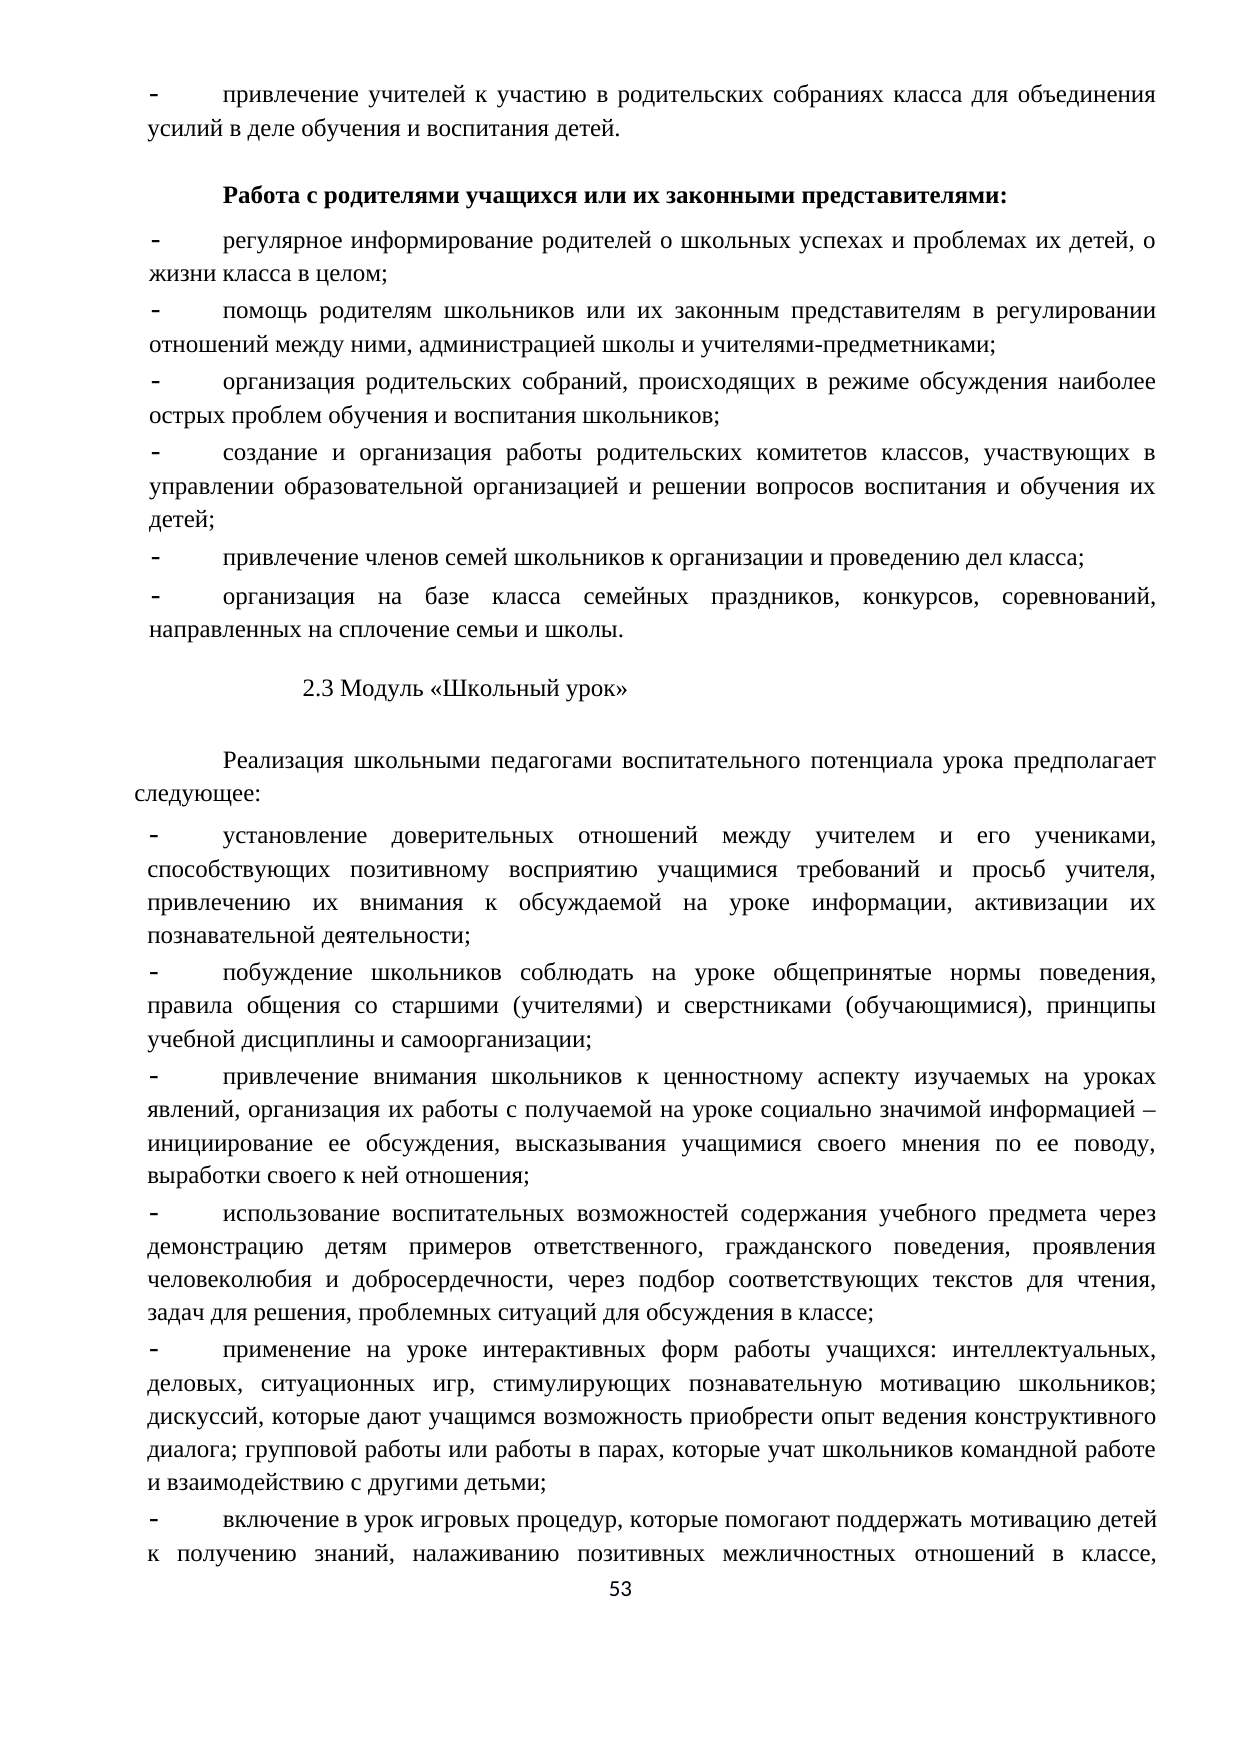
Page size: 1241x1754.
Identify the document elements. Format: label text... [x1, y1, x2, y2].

list привлечение внимания школьников к ценностному аспекту изучаемых на уроках явлений, организация их работы с получаемой на уроке социально значимой информацией – инициирование ее обсуждения, высказывания учащимися своего мнения по ее поводу, выработки своего к ней отношения; [147, 1057, 1157, 1189]
list организация на базе класса семейных праздников, конкурсов, соревнований, направленных на сплочение семьи и школы. [149, 577, 1157, 643]
list помощь родителям школьников или их законным представителям в регулировании отношений между ними, администрацией школы и учителями-предметниками; [149, 292, 1157, 358]
list применение на уроке интерактивных форм работы учащихся: интеллектуальных, деловых, ситуационных игр, стимулирующих познавательную мотивацию школьников; дискуссий, которые дают учащимся возможность приобрести опыт ведения конструктивного диалога; групповой работы или работы в парах, которые учат школьников командной работе и взаимодействию с другими детьми; [147, 1331, 1157, 1496]
list привлечение членов семей школьников к организации и проведению дел класса; [149, 538, 1157, 572]
text 2.3 Модуль «Школьный урок» [75, 673, 1157, 701]
list создание и организация работы родительских комитетов классов, участвующих в управлении образовательной организацией и решении вопросов воспитания и обучения их детей; [149, 433, 1157, 533]
list регулярное информирование родителей о школьных успехах и проблемах их детей, о жизни класса в целом; [149, 221, 1157, 287]
text Работа с родителями учащихся или их законными представителями: [134, 181, 1157, 209]
list использование воспитательных возможностей содержания учебного предмета через демонстрацию детям примеров ответственного, гражданского поведения, проявления человеколюбия и добросердечности, через подбор соответствующих текстов для чтения, задач для решения, проблемных ситуаций для обсуждения в классе; [147, 1194, 1157, 1326]
list установление доверительных отношений между учителем и его учениками, способствующих позитивному восприятию учащимися требований и просьб учителя, привлечению их внимания к обсуждаемой на уроке информации, активизации их познавательной деятельности; [147, 816, 1157, 948]
text Реализация школьными педагогами воспитательного потенциала урока предполагает следующее: [134, 745, 1157, 806]
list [147, 1500, 1157, 1567]
list организация родительских собраний, происходящих в режиме обсуждения наиболее острых проблем обучения и воспитания школьников; [149, 362, 1157, 429]
list привлечение учителей к участию в родительских собраниях класса для объединения усилий в деле обучения и воспитания детей. [147, 75, 1157, 142]
list побуждение школьников соблюдать на уроке общепринятые нормы поведения, правила общения со старшими (учителями) и сверстниками (обучающимися), принципы учебной дисциплины и самоорганизации; [147, 953, 1157, 1052]
